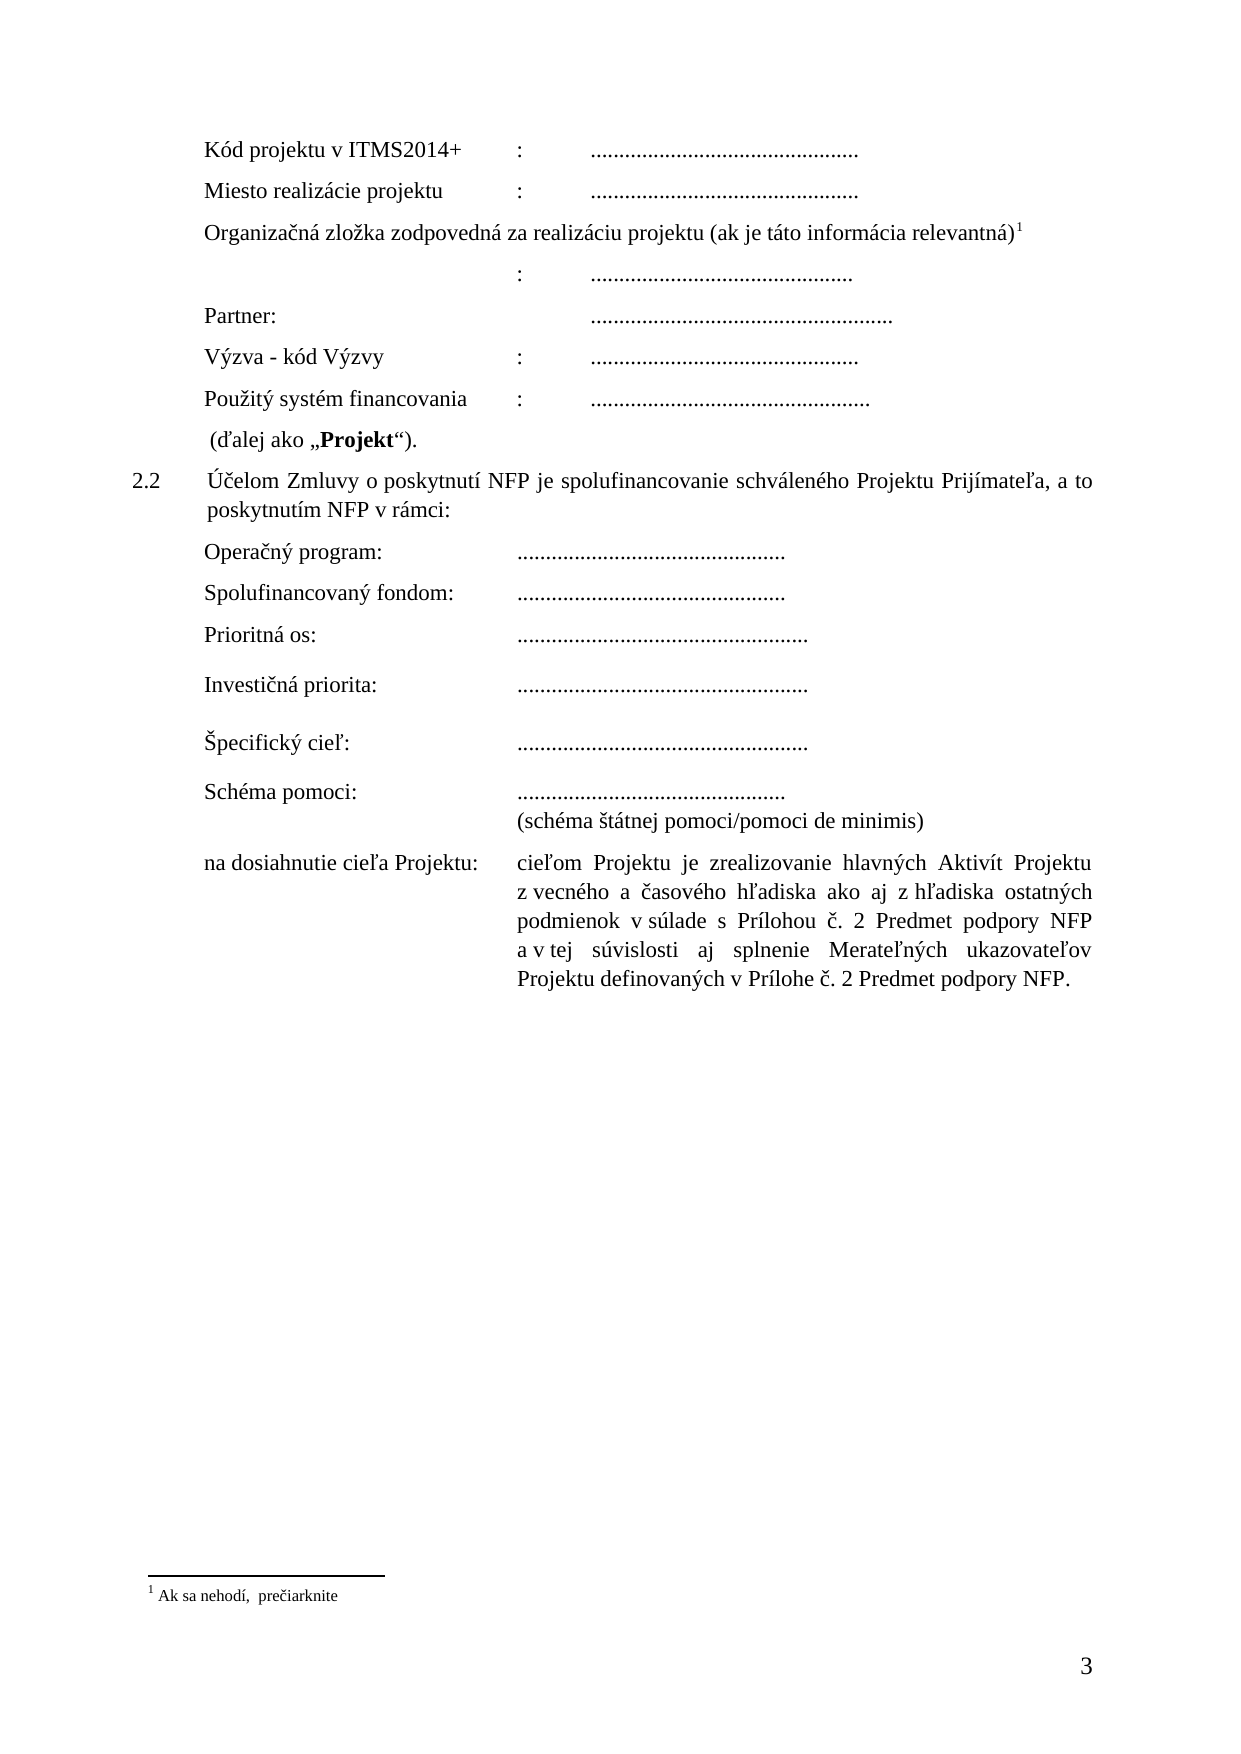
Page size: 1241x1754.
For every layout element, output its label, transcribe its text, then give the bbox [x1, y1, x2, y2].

text Operačný program: ............................................... [204, 538, 1092, 564]
text Schéma pomoci: ............................................... [204, 778, 1092, 805]
text Kód projektu v ITMS2014+ : ............................................... [204, 136, 1092, 162]
text Investičná priorita: ................................................... [204, 671, 1092, 697]
text : .............................................. [516, 260, 1092, 287]
text Výzva - kód Výzvy : ............................................... [148, 343, 1092, 369]
text Použitý systém financovania : ................................................. [148, 384, 1092, 411]
text Účelom Zmluvy o poskytnutí NFP je spolufinancovanie schváleného Projektu Prijímateľa, a to poskytnutím NFP v rámci: [132, 467, 1092, 523]
text Partner: ..................................................... [204, 302, 1092, 328]
text Špecifický cieľ: ................................................... [204, 728, 1092, 755]
text (schéma štátnej pomoci/pomoci de minimis) [204, 807, 1092, 834]
text Prioritná os: ................................................... [204, 621, 1092, 647]
text Spolufinancovaný fondom: ............................................... [204, 579, 1092, 606]
text (ďalej ako „Projekt“). [204, 426, 1092, 452]
text Organizačná zložka zodpovedná za realizáciu projektu (ak je táto informácia relevantná) [204, 219, 1092, 245]
text Miesto realizácie projektu : ............................................... [204, 177, 1092, 204]
text na dosiahnutie cieľa Projektu: cieľom Projektu je zrealizovanie hlavných Aktivít Projektu z vecného a časového hľadiska ako aj z hľadiska ostatných podmienok v súlade s Prílohou č. 2 Predmet podpory NFP a v tej súvislosti aj splnenie Merateľných ukazovateľov Projektu definovaných v Prílohe č. 2 Predmet podpory NFP. [204, 849, 1092, 991]
